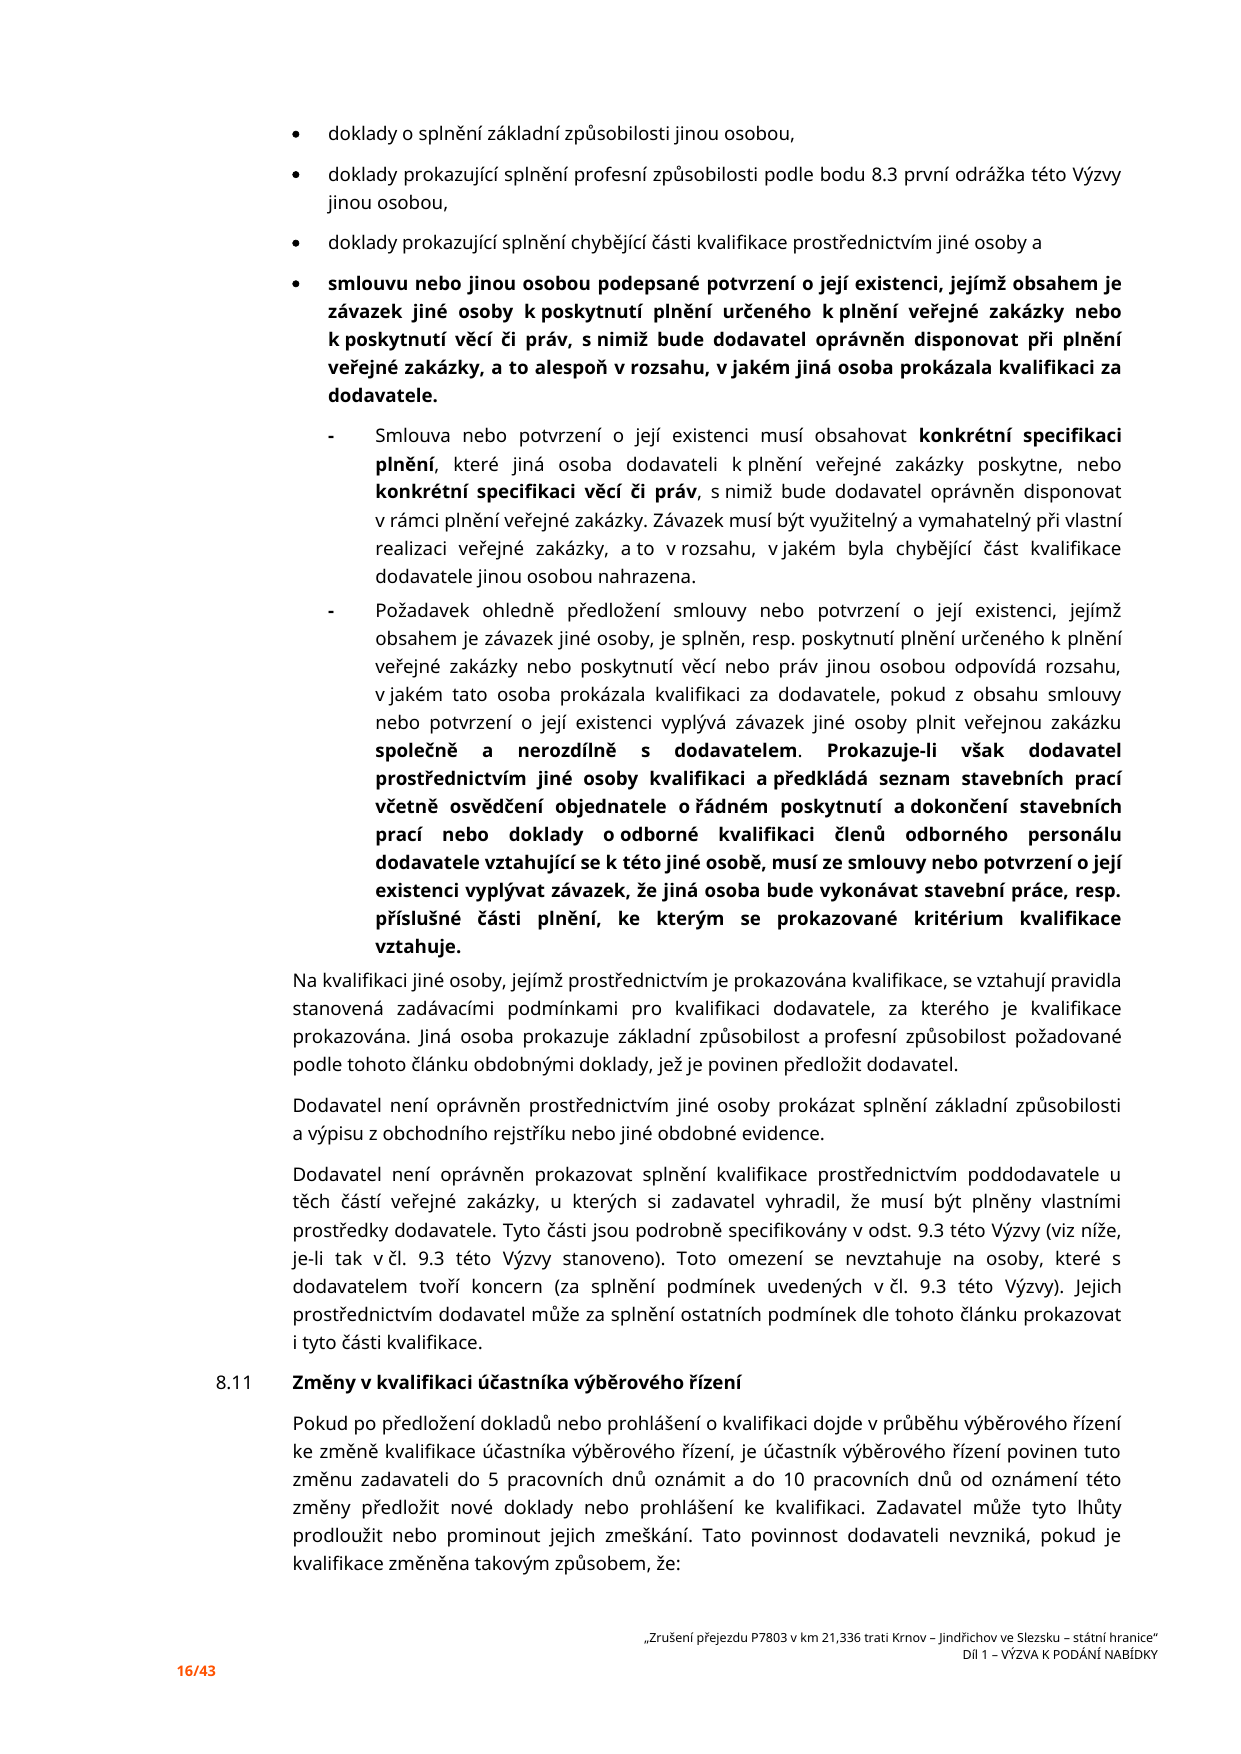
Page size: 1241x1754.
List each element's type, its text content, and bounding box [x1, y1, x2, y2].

text smlouvu nebo jinou osobou podepsané potvrzení o její existenci, jejímž obsahem je závazek jiné osoby k poskytnutí plnění určeného k plnění veřejné zakázky nebo k poskytnutí věcí či práv, s nimiž bude dodavatel oprávněn disponovat při plnění veřejné zakázky, a to alespoň v rozsahu, v jakém jiná osoba prokázala kvalifikaci za dodavatele. [292, 270, 1122, 408]
text Dodavatel není oprávněn prostřednictvím jiné osoby prokázat splnění základní způsobilosti a výpisu z obchodního rejstříku nebo jiné obdobné evidence. [292, 1092, 1122, 1146]
text doklady prokazující splnění profesní způsobilosti podle bodu 8.3 první odrážka této Výzvy jinou osobou, [292, 161, 1122, 215]
text Změny v kvalifikaci účastníka výběrového řízení [216, 1369, 1122, 1395]
text Na kvalifikaci jiné osoby, jejímž prostřednictvím je prokazována kvalifikace, se vztahují pravidla stanovená zadávacími podmínkami pro kvalifikaci dodavatele, za kterého je kvalifikace prokazována. Jiná osoba prokazuje základní způsobilost a profesní způsobilost požadované podle tohoto článku obdobnými doklady, jež je povinen předložit dodavatel. [292, 968, 1122, 1077]
text doklady prokazující splnění chybějící části kvalifikace prostřednictvím jiné osoby a [292, 230, 1122, 255]
text Pokud po předložení dokladů nebo prohlášení o kvalifikaci dojde v průběhu výběrového řízení ke změně kvalifikace účastníka výběrového řízení, je účastník výběrového řízení povinen tuto změnu zadavateli do 5 pracovních dnů oznámit a do 10 pracovních dnů od oznámení této změny předložit nové doklady nebo prohlášení ke kvalifikaci. Zadavatel může tyto lhůty prodloužit nebo prominout jejich zmeškání. Tato povinnost dodavateli nevzniká, pokud je kvalifikace změněna takovým způsobem, že: [292, 1410, 1122, 1576]
text Smlouva nebo potvrzení o její existenci musí obsahovat konkrétní specifikaci plnění, které jiná osoba dodavateli k plnění veřejné zakázky poskytne, nebo konkrétní specifikaci věcí či práv, s nimiž bude dodavatel oprávněn disponovat v rámci plnění veřejné zakázky. Závazek musí být využitelný a vymahatelný při vlastní realizaci veřejné zakázky, a to v rozsahu, v jakém byla chybějící část kvalifikace dodavatele jinou osobou nahrazena. [328, 423, 1122, 588]
text doklady o splnění základní způsobilosti jinou osobou, [292, 121, 1122, 146]
text Požadavek ohledně předložení smlouvy nebo potvrzení o její existenci, jejímž obsahem je závazek jiné osoby, je splněn, resp. poskytnutí plnění určeného k plnění veřejné zakázky nebo poskytnutí věcí nebo práv jinou osobou odpovídá rozsahu, v jakém tato osoba prokázala kvalifikaci za dodavatele, pokud z obsahu smlouvy nebo potvrzení o její existenci vyplývá závazek jiné osoby plnit veřejnou zakázku společně a nerozdílně s dodavatelem. Prokazuje-li však dodavatel prostřednictvím jiné osoby kvalifikaci a předkládá seznam stavebních prací včetně osvědčení objednatele o řádném poskytnutí a dokončení stavebních prací nebo doklady o odborné kvalifikaci členů odborného personálu dodavatele vztahující se k této jiné osobě, musí ze smlouvy nebo potvrzení o její existenci vyplývat závazek, že jiná osoba bude vykonávat stavební práce, resp. příslušné části plnění, ke kterým se prokazované kritérium kvalifikace vztahuje. [328, 597, 1122, 959]
text Dodavatel není oprávněn prokazovat splnění kvalifikace prostřednictvím poddodavatele u těch částí veřejné zakázky, u kterých si zadavatel vyhradil, že musí být plněny vlastními prostředky dodavatele. Tyto části jsou podrobně specifikovány v odst. 9.3 této Výzvy (viz níže, je-li tak v čl. 9.3 této Výzvy stanoveno). Toto omezení se nevztahuje na osoby, které s dodavatelem tvoří koncern (za splnění podmínek uvedených v čl. 9.3 této Výzvy). Jejich prostřednictvím dodavatel může za splnění ostatních podmínek dle tohoto článku prokazovat i tyto části kvalifikace. [292, 1161, 1122, 1354]
